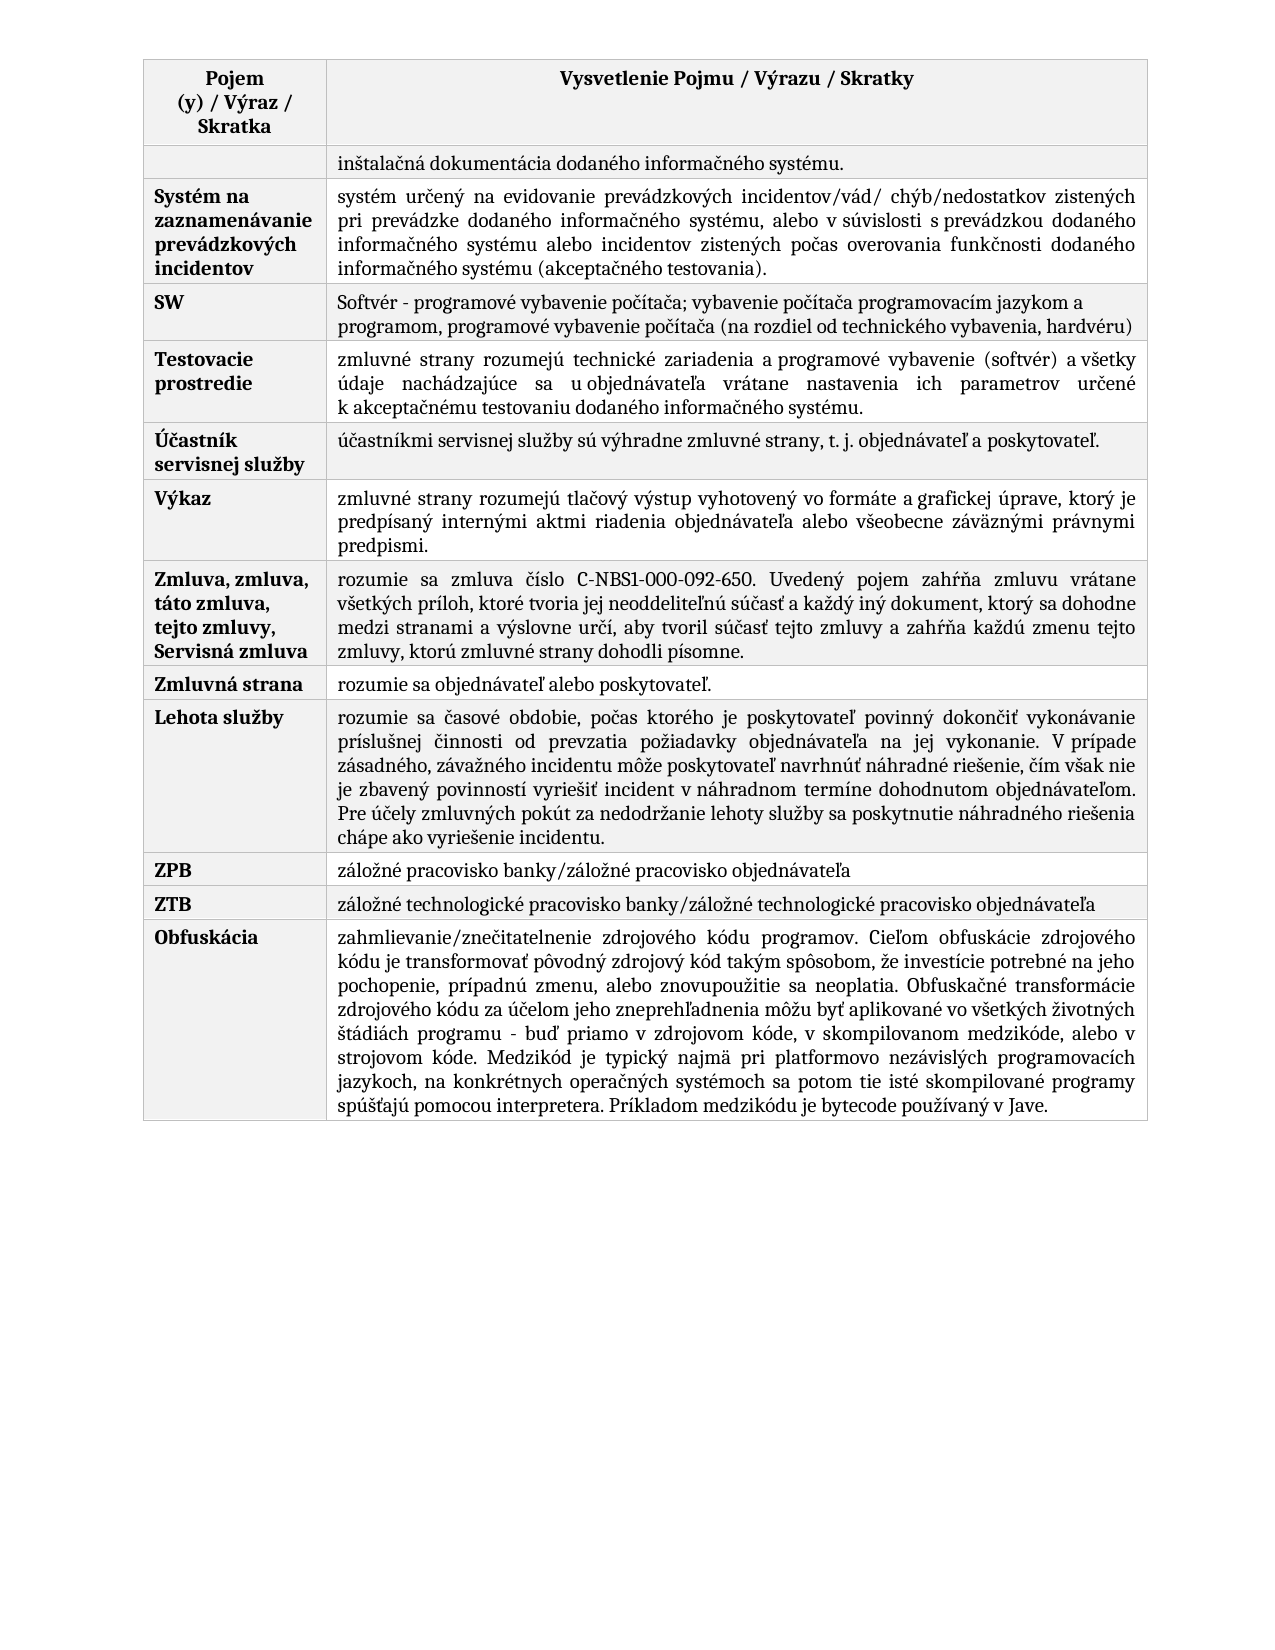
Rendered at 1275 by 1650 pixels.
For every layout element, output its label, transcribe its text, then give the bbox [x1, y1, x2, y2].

table_cell zmluvné strany rozumejú tlačový výstup vyhotovený vo formáte a grafickej úprave, ktorý je predpísaný internými aktmi riadenia objednávateľa alebo všeobecne záväznými právnymi predpismi. [327, 480, 1147, 560]
table_cell rozumie sa objednávateľ alebo poskytovateľ. [327, 666, 1147, 699]
table_cell rozumie sa časové obdobie, počas ktorého je poskytovateľ povinný dokončiť vykonávanie príslušnej činnosti od prevzatia požiadavky objednávateľa na jej vykonanie. V prípade zásadného, závažného incidentu môže poskytovateľ navrhnúť náhradné riešenie, čím však nie je zbavený povinností vyriešiť incident v náhradnom termíne dohodnutom objednávateľom. Pre účely zmluvných pokút za nedodržanie lehoty služby sa poskytnutie náhradného riešenia chápe ako vyriešenie incidentu. [327, 700, 1147, 852]
table_cell záložné technologické pracovisko banky/záložné technologické pracovisko objednávateľa [327, 886, 1147, 918]
table_cell záložné pracovisko banky/záložné pracovisko objednávateľa [327, 853, 1147, 885]
table_cell Systém na zaznamenávanie prevádzkových incidentov [144, 179, 326, 283]
table_cell zahmlievanie/znečitatelnenie zdrojového kódu programov. Cieľom obfuskácie zdrojového kódu je transformovať pôvodný zdrojový kód takým spôsobom, že investície potrebné na jeho pochopenie, prípadnú zmenu, alebo znovupoužitie sa neoplatia. Obfuskačné transformácie zdrojového kódu za účelom jeho zneprehľadnenia môžu byť aplikované vo všetkých životných štádiách programu - buď priamo v zdrojovom kóde, v skompilovanom medzikóde, alebo v strojovom kóde. Medzikód je typický najmä pri platformovo nezávislých programovacích jazykoch, na konkrétnych operačných systémoch sa potom tie isté skompilované programy spúšťajú pomocou interpretera. Príkladom medzikódu je bytecode používaný v Jave. [327, 920, 1147, 1119]
table_cell Výkaz [144, 480, 326, 560]
table_cell Softvér - programové vybavenie počítača; vybavenie počítača programovacím jazykom a programom, programové vybavenie počítača (na rozdiel od technického vybavenia, hardvéru) [327, 284, 1147, 340]
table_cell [327, 146, 1147, 178]
table_cell Testovacie prostredie [144, 341, 326, 422]
table_cell systém určený na evidovanie prevádzkových incidentov/vád/ chýb/nedostatkov zistených pri prevádzke dodaného informačného systému, alebo v súvislosti s prevádzkou dodaného informačného systému alebo incidentov zistených počas overovania funkčnosti dodaného informačného systému (akceptačného testovania). [327, 179, 1147, 283]
table_cell Lehota služby [144, 700, 326, 852]
table_cell Zmluvná strana [144, 666, 326, 699]
table_cell SW [144, 284, 326, 340]
table_cell rozumie sa zmluva číslo C-NBS1-000-092-650. Uvedený pojem zahŕňa zmluvu vrátane všetkých príloh, ktoré tvoria jej neoddeliteľnú súčasť a každý iný dokument, ktorý sa dohodne medzi stranami a výslovne určí, aby tvoril súčasť tejto zmluvy a zahŕňa každú zmenu tejto zmluvy, ktorú zmluvné strany dohodli písomne. [327, 561, 1147, 665]
table_header Vysvetlenie Pojmu / Výrazu / Skratky [327, 60, 1147, 144]
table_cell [144, 146, 326, 178]
table_cell ZTB [144, 886, 326, 918]
table_cell Zmluva, zmluva, táto zmluva, tejto zmluvy, Servisná zmluva [144, 561, 326, 665]
table_cell Obfuskácia [144, 920, 326, 1119]
table_cell účastníkmi servisnej služby sú výhradne zmluvné strany, t. j. objednávateľ a poskytovateľ. [327, 423, 1147, 479]
table_header Pojem (y) / Výraz / Skratka [144, 60, 326, 144]
table_cell Účastník servisnej služby [144, 423, 326, 479]
table_cell ZPB [144, 853, 326, 885]
table_cell zmluvné strany rozumejú technické zariadenia a programové vybavenie (softvér) a všetky údaje nachádzajúce sa u objednávateľa vrátane nastavenia ich parametrov určené k akceptačnému testovaniu dodaného informačného systému. [327, 341, 1147, 422]
